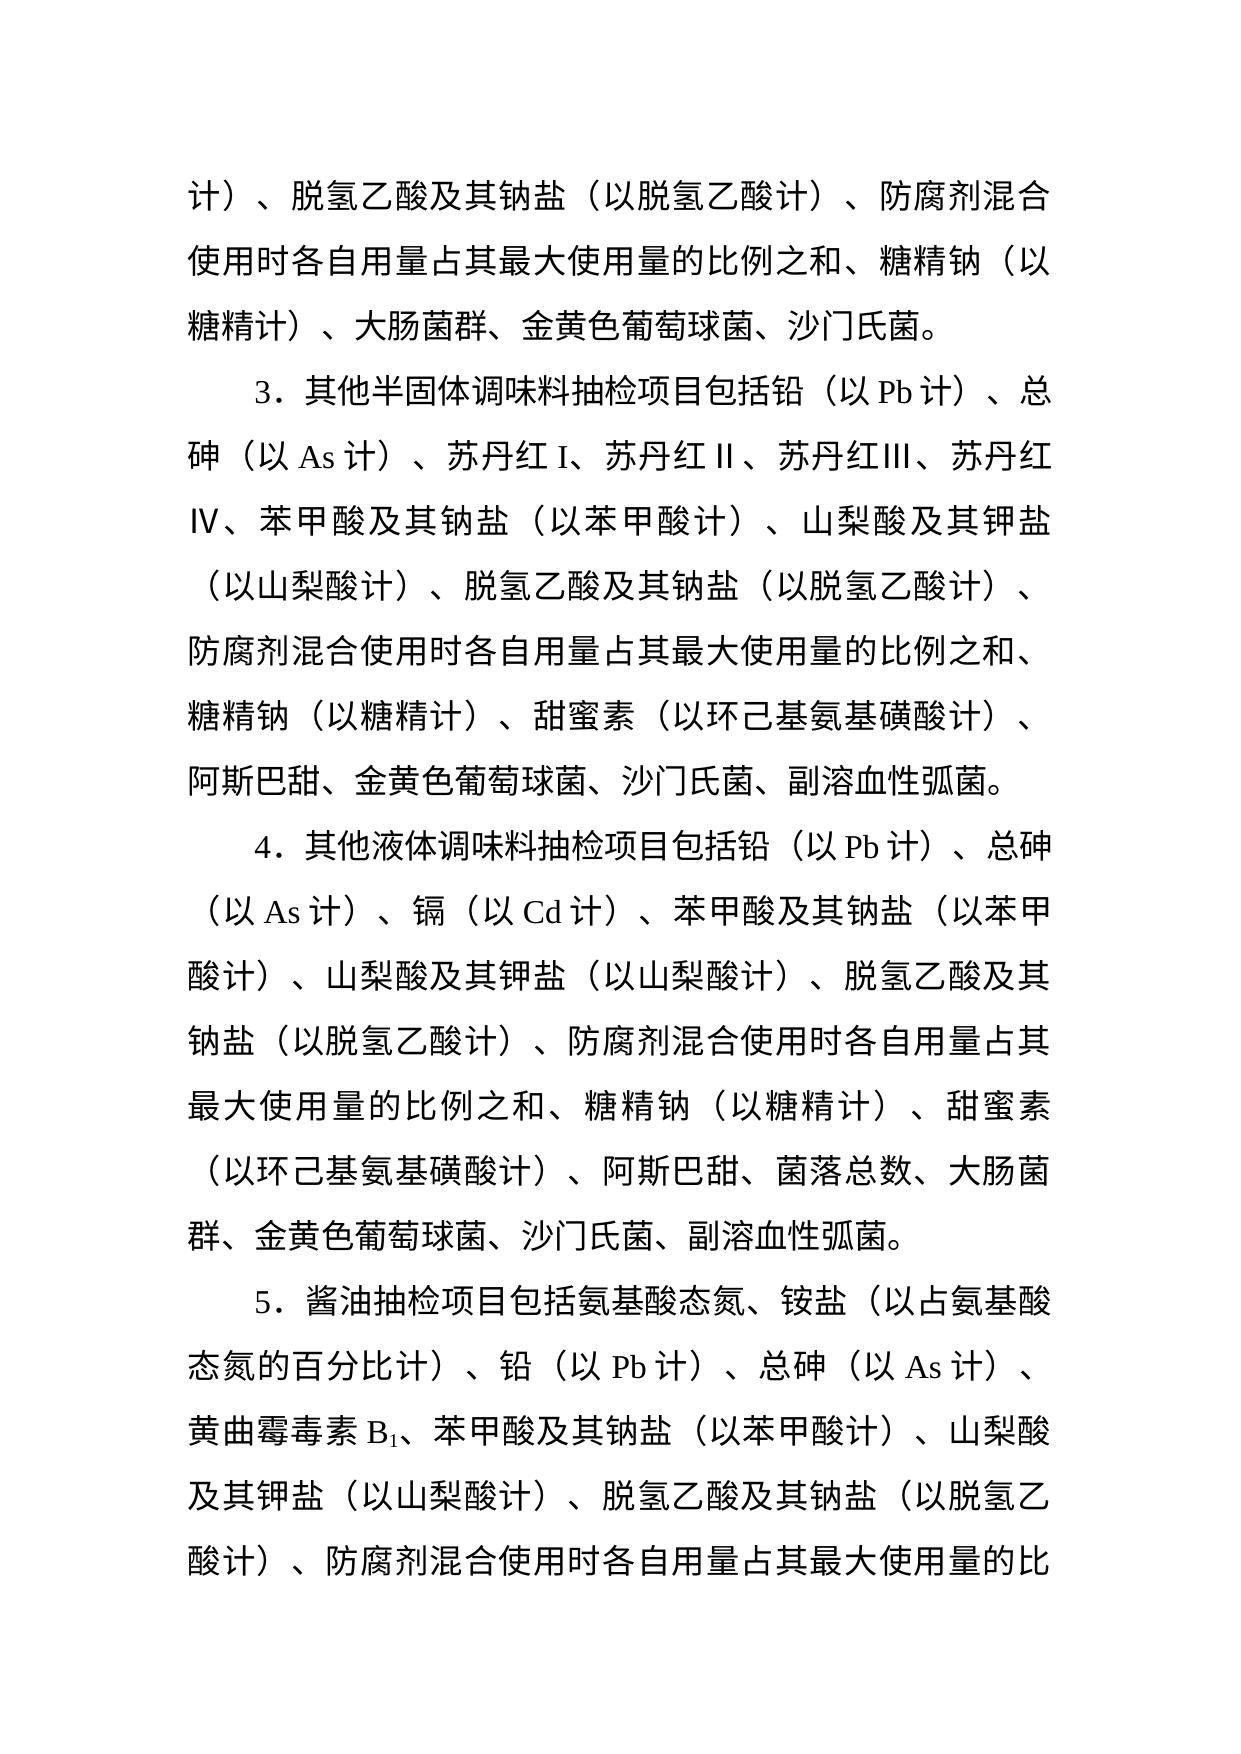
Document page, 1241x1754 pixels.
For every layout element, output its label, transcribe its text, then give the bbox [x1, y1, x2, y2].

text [187, 162, 1053, 357]
text 4．其他液体调味料抽检项目包括铅（以Pb计）、总砷（以As计）、镉（以Cd计）、苯甲酸及其钠盐（以苯甲酸计）、山梨酸及其钾盐（以山梨酸计）、脱氢乙酸及其钠盐（以脱氢乙酸计）、防腐剂混合使用时各自用量占其最大使用量的比例之和、糖精钠（以糖精计）、甜蜜素（以环己基氨基磺酸计）、阿斯巴甜、菌落总数、大肠菌群、金黄色葡萄球菌、沙门氏菌、副溶血性弧菌。 [187, 812, 1053, 1267]
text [187, 1267, 1053, 1592]
text 3．其他半固体调味料抽检项目包括铅（以Pb计）、总砷（以As计）、苏丹红I、苏丹红Ⅱ、苏丹红Ⅲ、苏丹红Ⅳ、苯甲酸及其钠盐（以苯甲酸计）、山梨酸及其钾盐（以山梨酸计）、脱氢乙酸及其钠盐（以脱氢乙酸计）、防腐剂混合使用时各自用量占其最大使用量的比例之和、糖精钠（以糖精计）、甜蜜素（以环己基氨基磺酸计）、阿斯巴甜、金黄色葡萄球菌、沙门氏菌、副溶血性弧菌。 [187, 357, 1053, 812]
